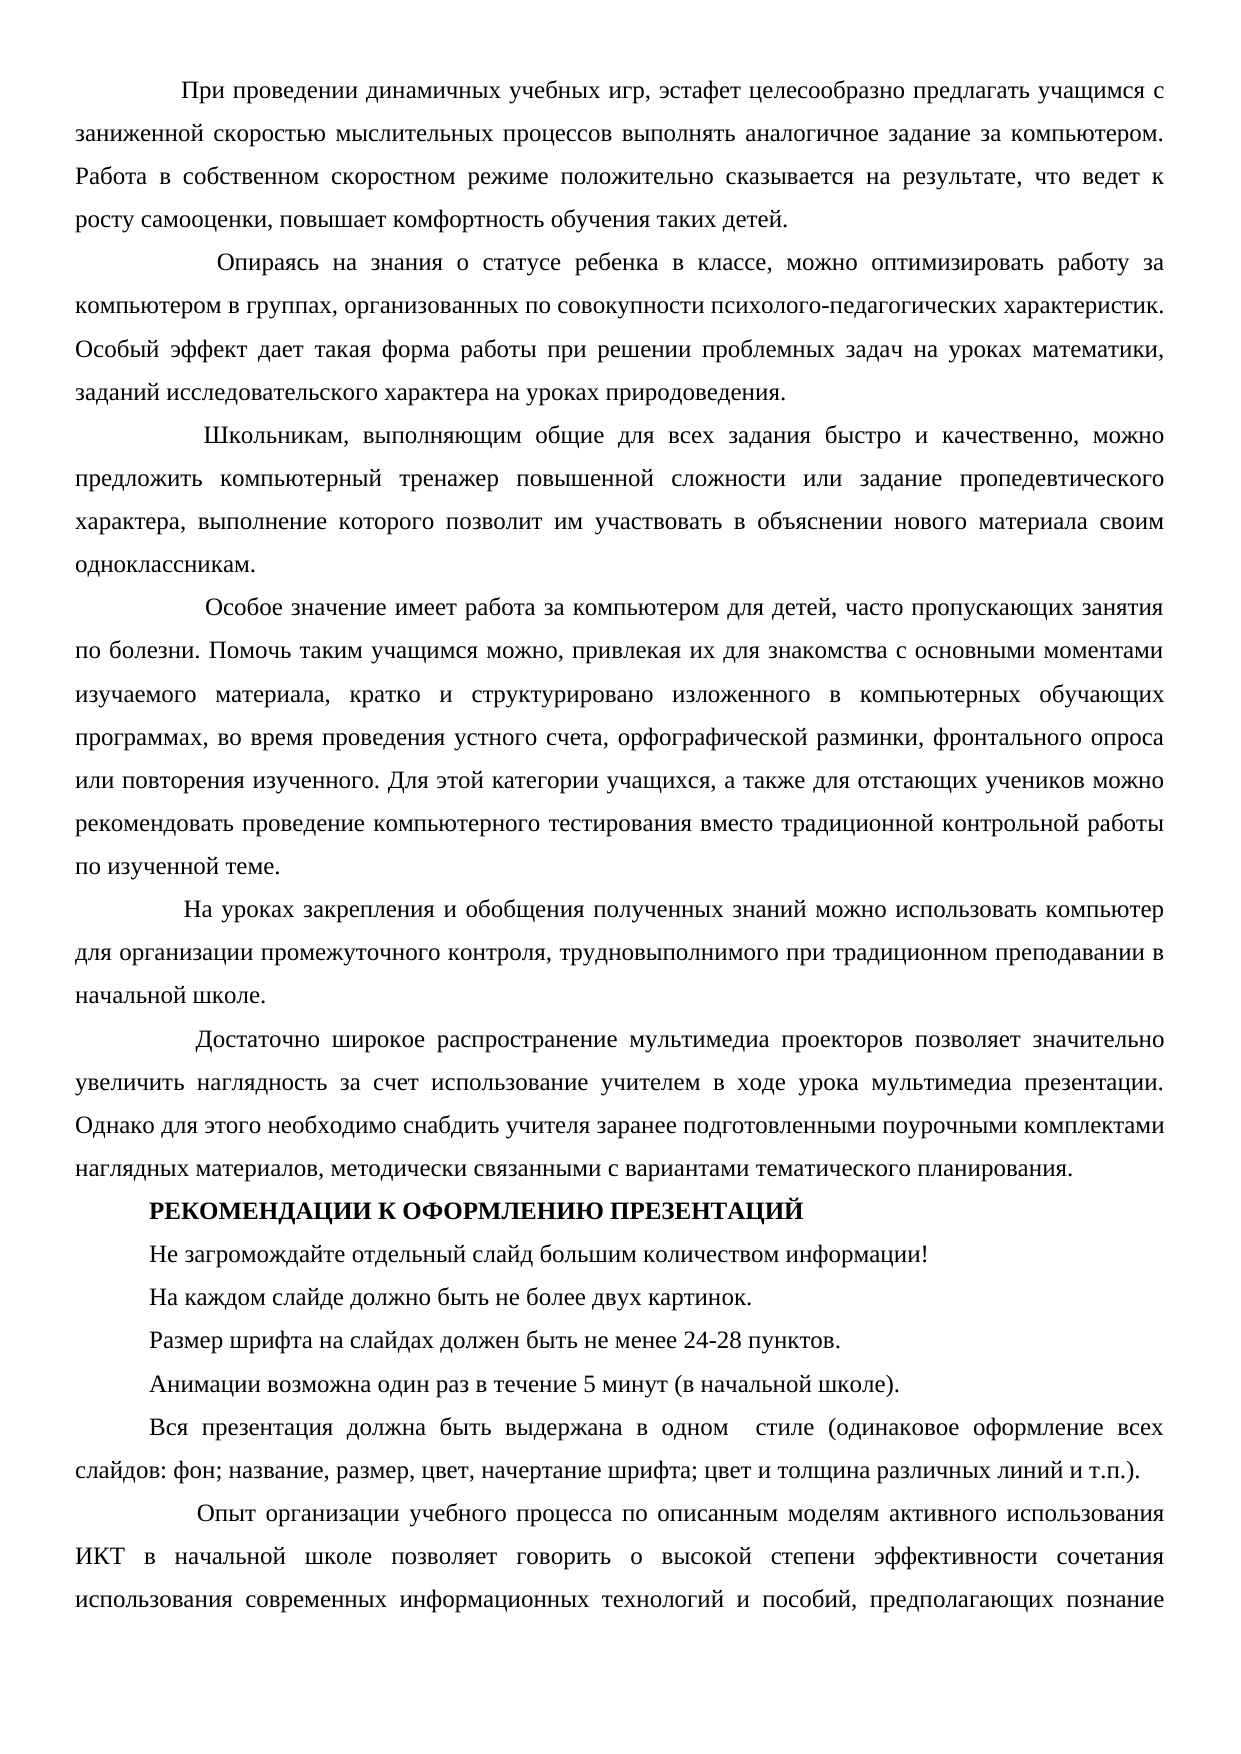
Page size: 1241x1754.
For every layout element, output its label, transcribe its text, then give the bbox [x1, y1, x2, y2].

text Не загромождайте отдельный слайд большим количеством информации! [75, 1239, 1165, 1268]
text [75, 1498, 1165, 1613]
text Школьникам, выполняющим общие для всех задания быстро и качественно, можно предложить компьютерный тренажер повышенной сложности или задание пропедевтического характера, выполнение которого позволит им участвовать в объяснении нового материала своим одноклассникам. [75, 420, 1165, 578]
text РЕКОМЕНДАЦИИ К ОФОРМЛЕНИЮ ПРЕЗЕНТАЦИЙ [75, 1196, 1165, 1225]
text На уроках закрепления и обобщения полученных знаний можно использовать компьютер для организации промежуточного контроля, трудновыполнимого при традиционном преподавании в начальной школе. [75, 894, 1165, 1009]
text Опираясь на знания о статусе ребенка в классе, можно оптимизировать работу за компьютером в группах, организованных по совокупности психолого-педагогических характеристик. Особый эффект дает такая форма работы при решении проблемных задач на уроках математики, заданий исследовательского характера на уроках природоведения. [75, 247, 1165, 406]
text Размер шрифта на слайдах должен быть не менее 24-28 пунктов. [75, 1326, 1165, 1354]
text Достаточно широкое распространение мультимедиа проекторов позволяет значительно увеличить наглядность за счет использование учителем в ходе урока мультимедиа презентации. Однако для этого необходимо снабдить учителя заранее подготовленными поурочными комплектами наглядных материалов, методически связанными с вариантами тематического планирования. [75, 1024, 1165, 1182]
text При проведении динамичных учебных игр, эстафет целесообразно предлагать учащимся с заниженной скоростью мыслительных процессов выполнять аналогичное задание за компьютером. Работа в собственном скоростном режиме положительно сказывается на результате, что ведет к росту самооценки, повышает комфортность обучения таких детей. [75, 75, 1165, 233]
text На каждом слайде должно быть не более двух картинок. [75, 1282, 1165, 1311]
text Анимации возможна один раз в течение 5 минут (в начальной школе). [75, 1369, 1165, 1397]
text Вся презентация должна быть выдержана в одном стиле (одинаковое оформление всех слайдов: фон; название, размер, цвет, начертание шрифта; цвет и толщина различных линий и т.п.). [75, 1412, 1165, 1484]
text Особое значение имеет работа за компьютером для детей, часто пропускающих занятия по болезни. Помочь таким учащимся можно, привлекая их для знакомства с основными моментами изучаемого материала, кратко и структурировано изложенного в компьютерных обучающих программах, во время проведения устного счета, орфографической разминки, фронтального опроса или повторения изученного. Для этой категории учащихся, а также для отстающих учеников можно рекомендовать проведение компьютерного тестирования вместо традиционной контрольной работы по изученной теме. [75, 592, 1165, 880]
